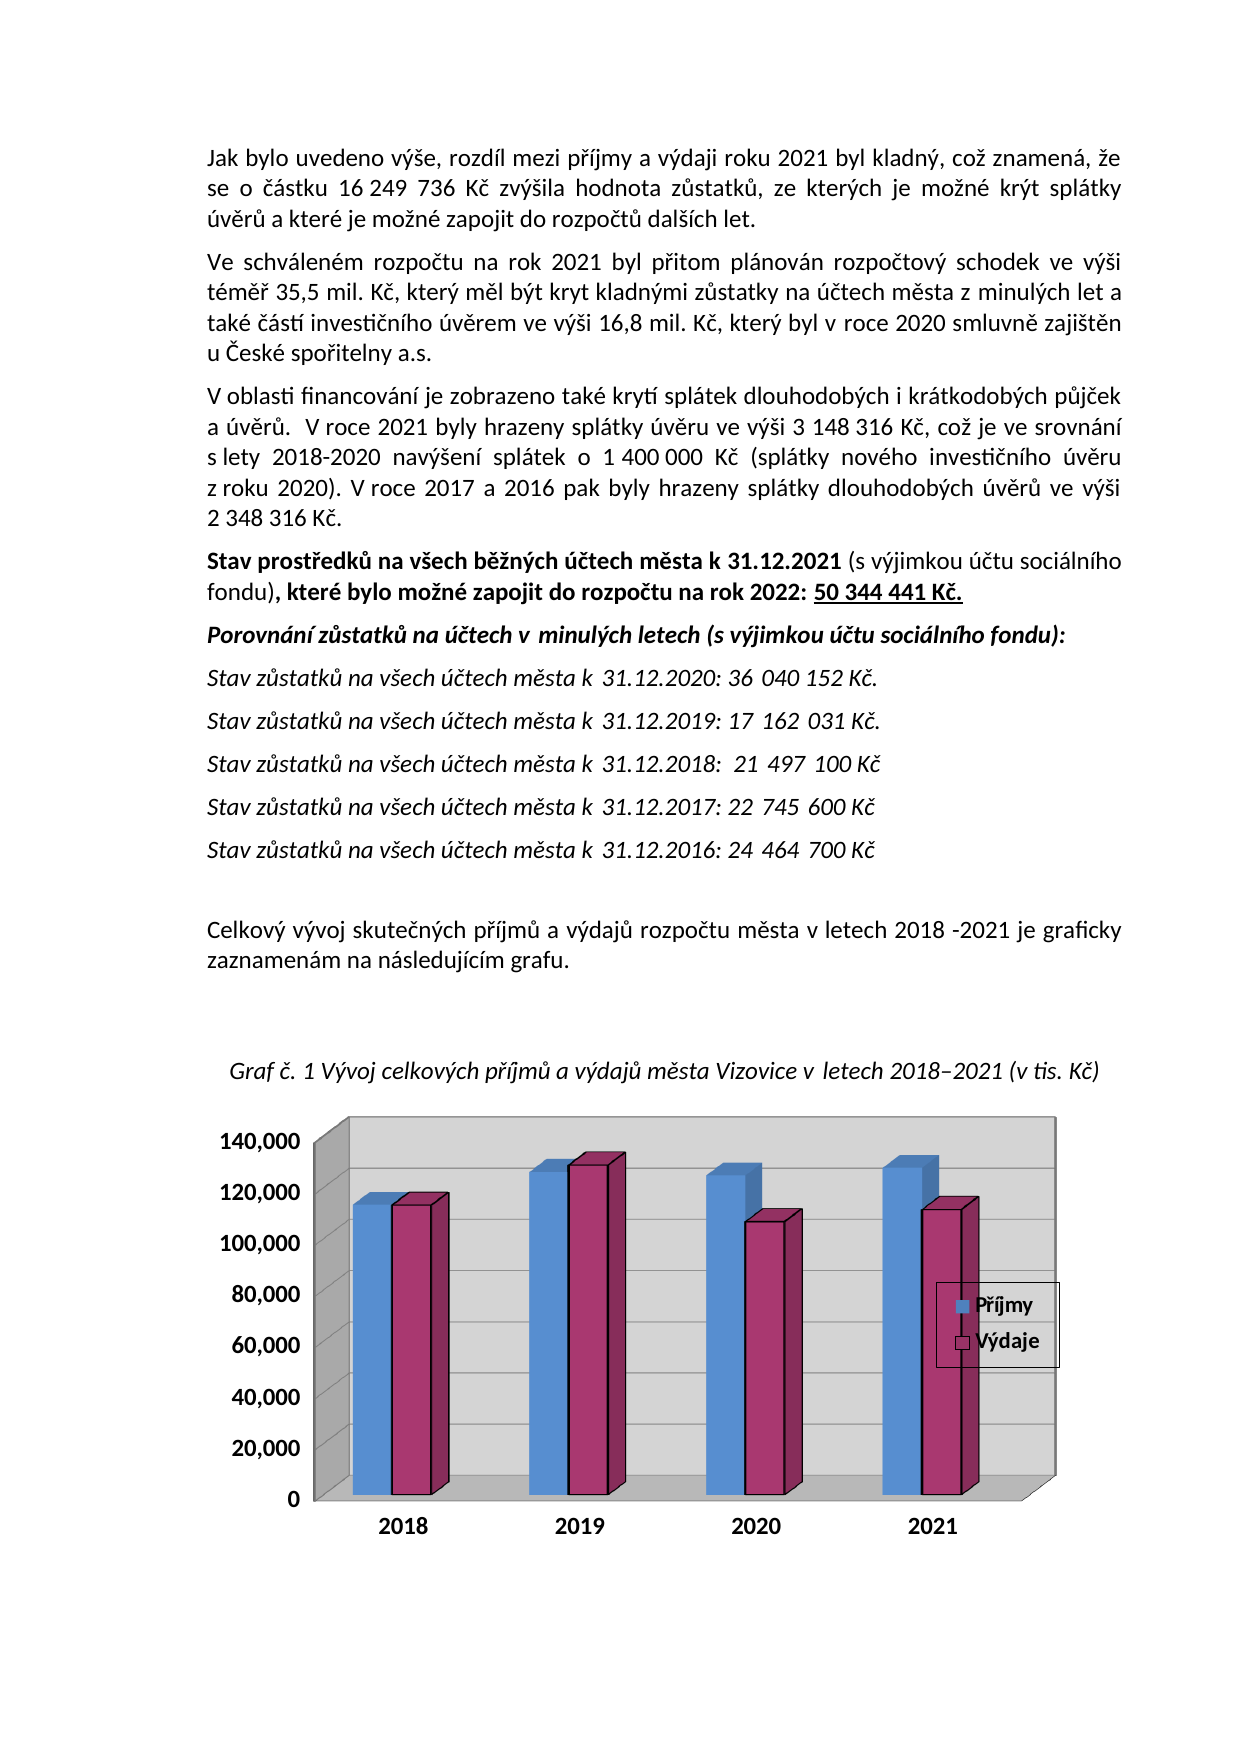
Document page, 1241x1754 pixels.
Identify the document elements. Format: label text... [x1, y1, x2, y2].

text Ve schváleném rozpočtu na rok 2021 byl přitom plánován rozpočtový schodek ve výši téměř 35,5 mil. Kč, který měl být kryt kladnými zůstatky na účtech města z minulých let a také částí investičního úvěrem ve výši 16,8 mil. Kč, který byl v roce 2020 smluvně zajištěn u České spořitelny a.s. [207, 246, 1122, 368]
text Stav zůstatků na všech účtech města k 31.12.2017: 22 745 600 Kč [207, 791, 1122, 822]
text Stav prostředků na všech běžných účtech města k 31.12.2021 (s výjimkou účtu sociálního fondu), které bylo možné zapojit do rozpočtu na rok 2022: 50 344 441 Kč. [207, 546, 1122, 607]
text Jak bylo uvedeno výše, rozdíl mezi příjmy a výdaji roku 2021 byl kladný, což znamená, že se o částku 16 249 736 Kč zvýšila hodnota zůstatků, ze kterých je možné krýt splátky úvěrů a které je možné zapojit do rozpočtů dalších let. [207, 142, 1122, 233]
text Stav zůstatků na všech účtech města k 31.12.2019: 17 162 031 Kč. [207, 705, 1122, 736]
text Stav zůstatků na všech účtech města k 31.12.2016: 24 464 700 Kč [207, 834, 1122, 865]
text Graf č. 1 Vývoj celkových příjmů a výdajů města Vizovice v letech 2018–2021 (v tis. Kč) [207, 1055, 1122, 1085]
text Stav zůstatků na všech účtech města k 31.12.2018: 21 497 100 Kč [207, 748, 1122, 779]
text V oblasti financování je zobrazeno také krytí splátek dlouhodobých i krátkodobých půjček a úvěrů. V roce 2021 byly hrazeny splátky úvěru ve výši 3 148 316 Kč, což je ve srovnání s lety 2018-2020 navýšení splátek o 1 400 000 Kč (splátky nového investičního úvěru z roku 2020). V roce 2017 a 2016 pak byly hrazeny splátky dlouhodobých úvěrů ve výši 2 348 316 Kč. [207, 380, 1122, 533]
text Stav zůstatků na všech účtech města k 31.12.2020: 36 040 152 Kč. [207, 662, 1122, 693]
text Celkový vývoj skutečných příjmů a výdajů rozpočtu města v letech 2018 -2021 je graficky zaznamenám na následujícím grafu. [207, 914, 1122, 975]
text Porovnání zůstatků na účtech v minulých letech (s výjimkou účtu sociálního fondu): [207, 619, 1122, 649]
